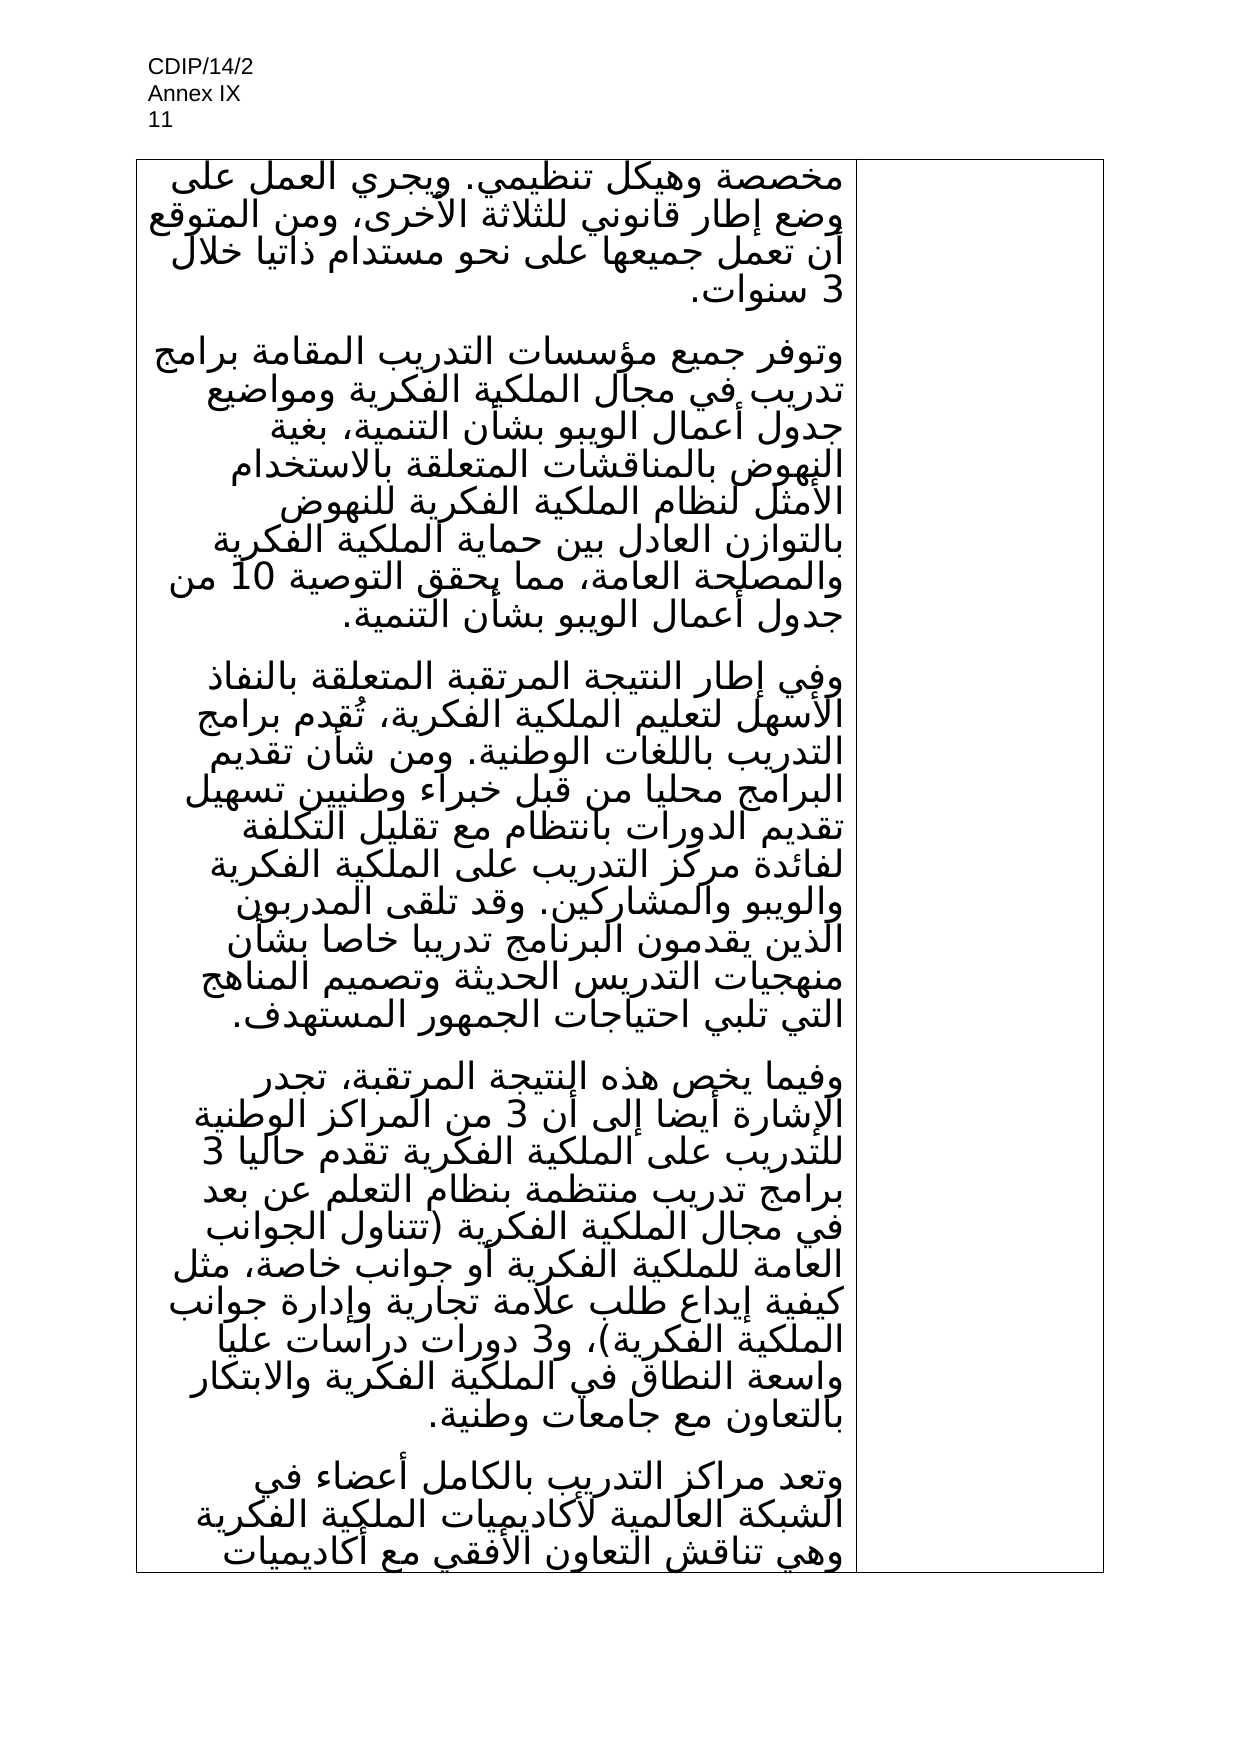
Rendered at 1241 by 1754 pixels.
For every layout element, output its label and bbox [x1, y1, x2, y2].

table_cell [137, 160, 856, 1572]
table_cell [857, 160, 1103, 1572]
